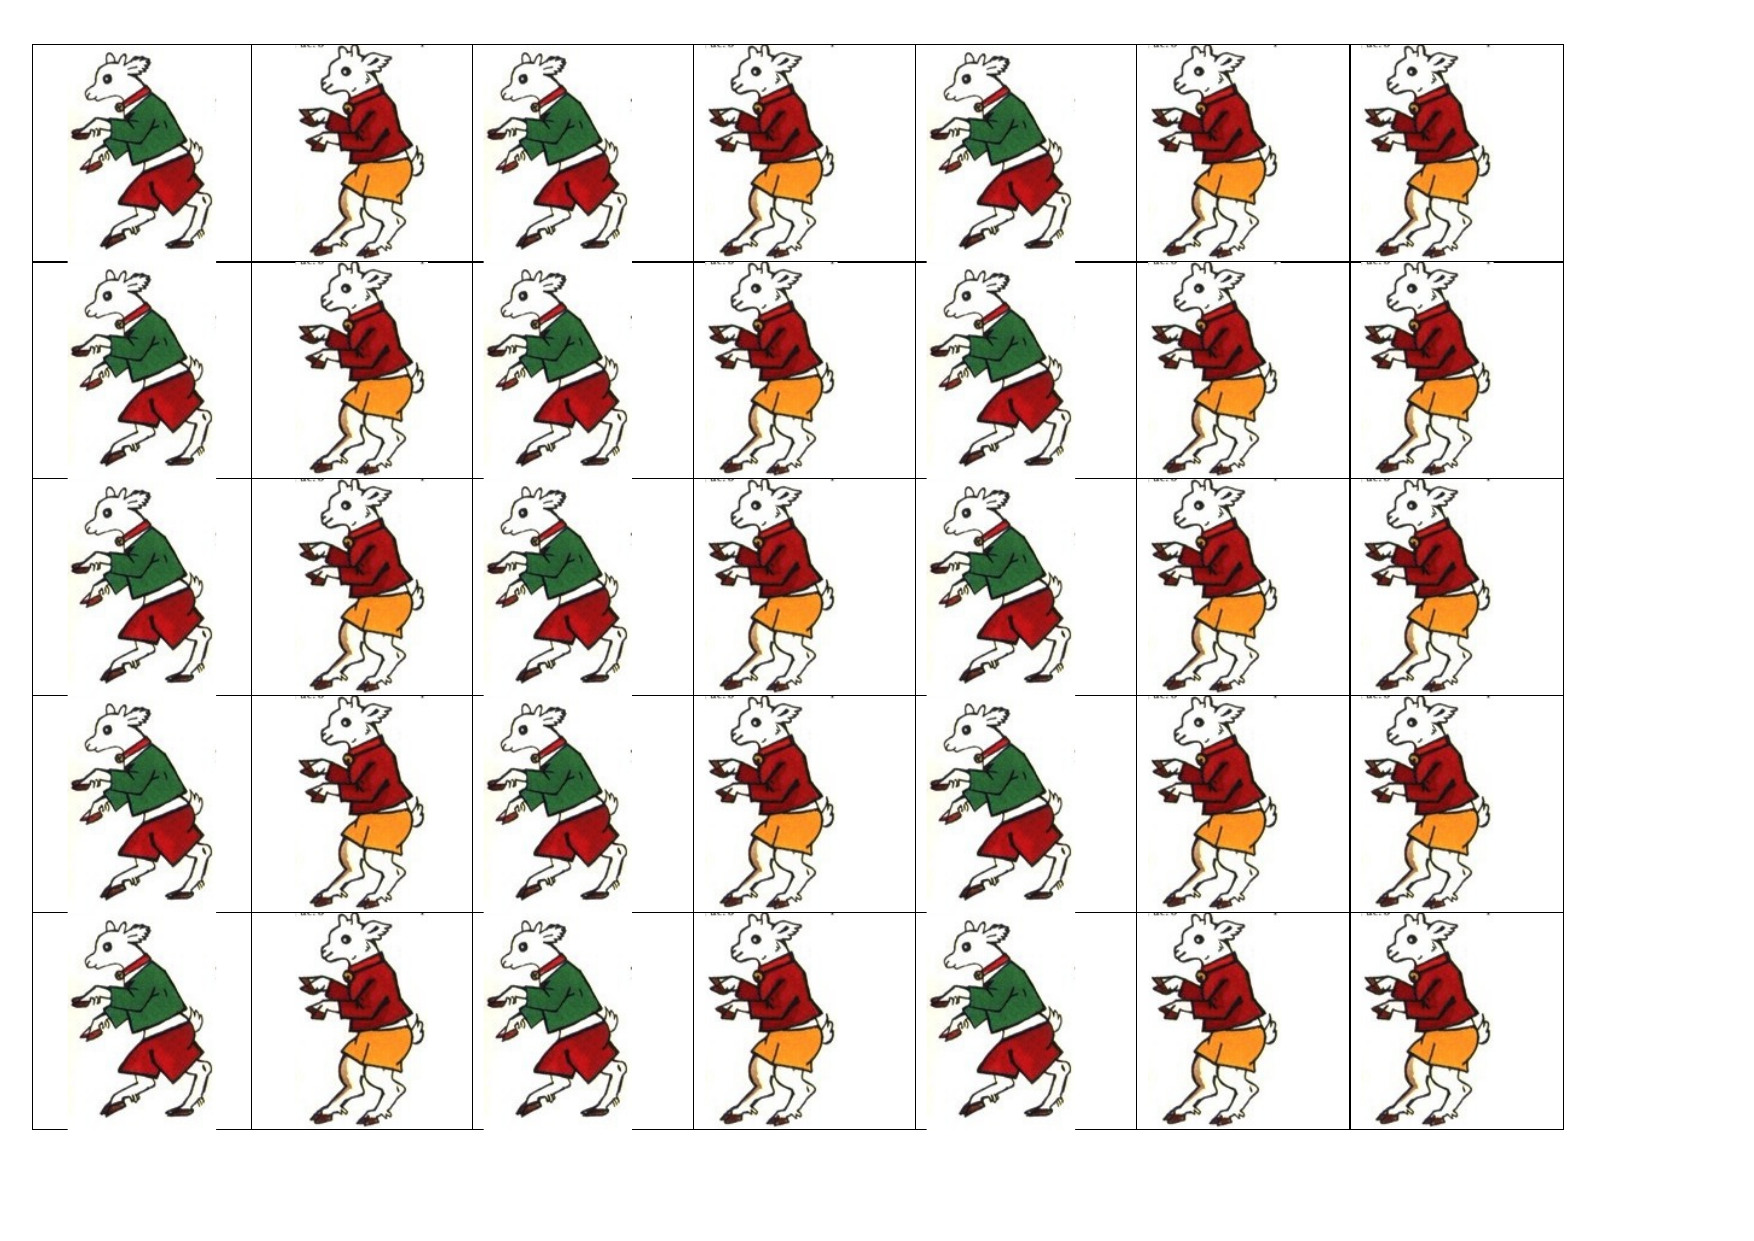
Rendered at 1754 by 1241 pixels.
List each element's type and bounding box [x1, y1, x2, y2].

table_cell [838, 263, 915, 478]
table_cell [1494, 913, 1563, 1129]
table_cell [1137, 45, 1148, 261]
table_cell [916, 479, 926, 695]
picture [926, 45, 1075, 1130]
table_cell [632, 696, 693, 912]
table_cell [1494, 696, 1563, 912]
picture [1148, 696, 1281, 912]
picture [705, 479, 838, 695]
table_cell [694, 479, 705, 695]
picture [1361, 262, 1494, 478]
table_cell [1075, 45, 1136, 261]
table_cell [838, 913, 915, 1129]
picture [705, 45, 838, 261]
picture [295, 479, 428, 695]
table_cell [252, 696, 295, 912]
table_cell [838, 45, 915, 261]
picture [1361, 696, 1494, 912]
picture [705, 696, 838, 912]
table_cell [1494, 263, 1563, 478]
table_cell [1281, 913, 1349, 1129]
table_cell [1351, 913, 1361, 1129]
picture [1361, 45, 1494, 261]
picture [1148, 262, 1281, 478]
picture [295, 262, 428, 478]
picture [295, 913, 428, 1129]
picture [705, 913, 838, 1129]
table_cell [33, 263, 67, 478]
table_cell [1351, 479, 1361, 695]
table_cell [1137, 696, 1148, 912]
table_cell [1075, 696, 1136, 912]
picture [1361, 479, 1494, 695]
table_cell [473, 263, 483, 478]
table_cell [217, 479, 251, 695]
table_cell [1281, 479, 1349, 695]
table_cell [632, 263, 693, 478]
table_cell [428, 479, 472, 695]
table_cell [252, 479, 295, 695]
table_cell [428, 913, 472, 1129]
table_cell [1351, 263, 1361, 478]
table_cell [252, 263, 295, 478]
table_cell [916, 696, 926, 912]
table_cell [252, 45, 295, 261]
picture [1361, 913, 1494, 1129]
picture [483, 45, 632, 1130]
table_cell [694, 913, 705, 1129]
table_cell [33, 45, 67, 261]
table_cell [1137, 913, 1148, 1129]
table_cell [1281, 696, 1349, 912]
picture [1148, 45, 1281, 261]
table_cell [428, 45, 472, 261]
table_cell [916, 263, 926, 478]
table_cell [1075, 263, 1136, 478]
table_cell [33, 913, 67, 1129]
picture [67, 45, 217, 1130]
table_cell [694, 45, 705, 261]
table_cell [473, 45, 483, 261]
table_cell [252, 913, 295, 1129]
table_cell [217, 696, 251, 912]
picture [705, 262, 838, 478]
table_cell [33, 696, 67, 912]
picture [295, 696, 428, 912]
table_cell [916, 45, 926, 261]
table_cell [1494, 479, 1563, 695]
table_cell [1075, 913, 1136, 1129]
table_cell [473, 696, 483, 912]
table_cell [1281, 263, 1349, 478]
table_cell [217, 45, 251, 261]
table_cell [916, 913, 926, 1129]
table_cell [428, 263, 472, 478]
picture [1148, 913, 1281, 1129]
table_cell [428, 696, 472, 912]
table_cell [1281, 45, 1349, 261]
table_cell [33, 479, 67, 695]
table_cell [473, 479, 483, 695]
table_cell [1351, 696, 1361, 912]
table_cell [217, 263, 251, 478]
table_cell [694, 696, 705, 912]
table_cell [1137, 263, 1148, 478]
table_cell [1351, 45, 1361, 261]
table_cell [694, 263, 705, 478]
table_cell [1075, 479, 1136, 695]
table_cell [632, 45, 693, 261]
table_cell [838, 696, 915, 912]
table_cell [632, 913, 693, 1129]
picture [295, 45, 428, 261]
picture [1148, 479, 1281, 695]
table_cell [473, 913, 483, 1129]
table_cell [1494, 45, 1563, 261]
table_cell [632, 479, 693, 695]
table_cell [838, 479, 915, 695]
table_cell [1137, 479, 1148, 695]
table_cell [217, 913, 251, 1129]
